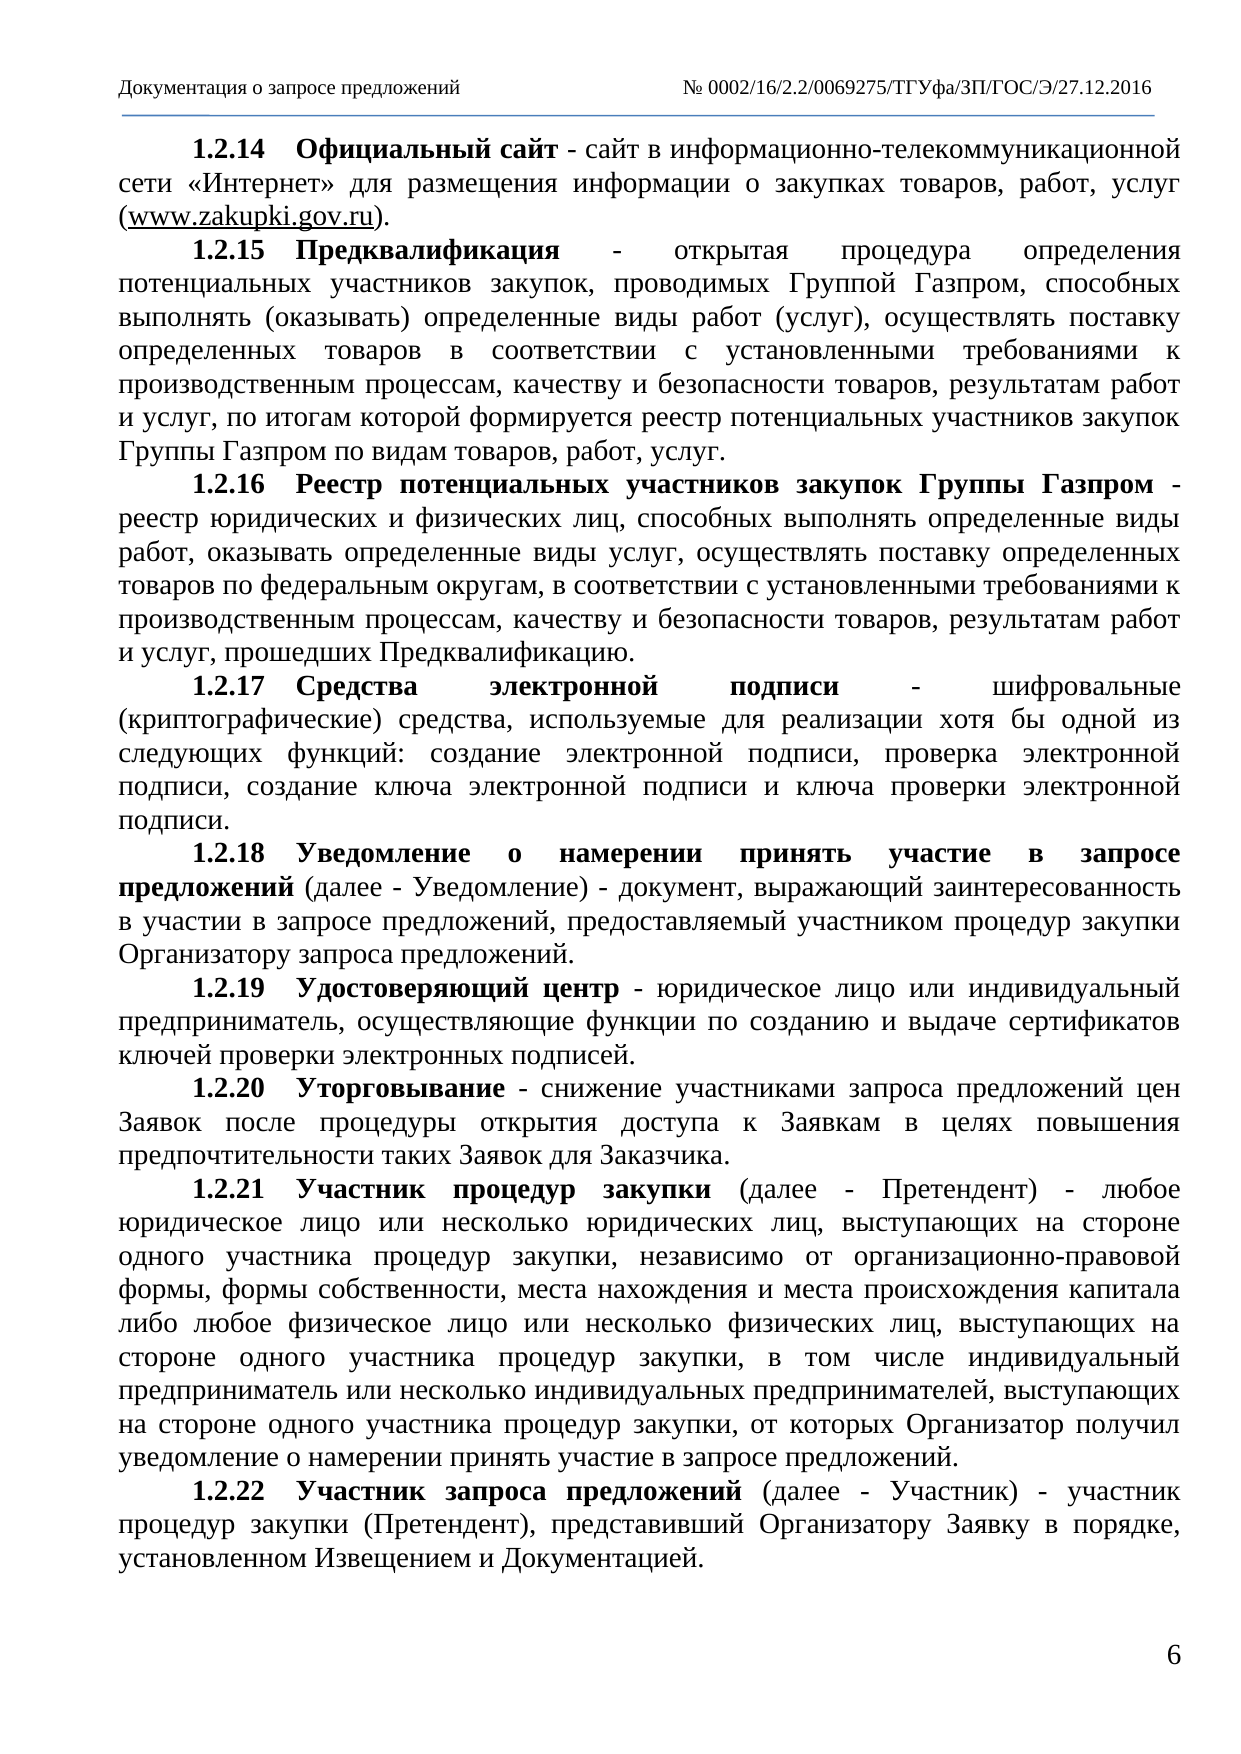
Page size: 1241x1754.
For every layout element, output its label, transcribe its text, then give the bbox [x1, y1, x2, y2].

list Реестр потенциальных участников закупок Группы Газпром - реестр юридических и физических лиц, способных выполнять определенные виды работ, оказывать определенные виды услуг, осуществлять поставку определенных товаров по федеральным округам, в соответствии с установленными требованиями к производственным процессам, качеству и безопасности товаров, результатам работ и услуг, прошедших Предквалификацию. [118, 467, 1181, 668]
list Участник процедур закупки (далее - Претендент) - любое юридическое лицо или несколько юридических лиц, выступающих на стороне одного участника процедур закупки, независимо от организационно-правовой формы, формы собственности, места нахождения и места происхождения капитала либо любое физическое лицо или несколько физических лиц, выступающих на стороне одного участника процедур закупки, в том числе индивидуальный предприниматель или несколько индивидуальных предпринимателей, выступающих на стороне одного участника процедур закупки, от которых Организатор получил уведомление о намерении принять участие в запросе предложений. [118, 1171, 1181, 1473]
list Официальный сайт - сайт в информационно-телекоммуникационной сети «Интернет» для размещения информации о закупках товаров, работ, услуг (www.zakupki.gov.ru). [118, 131, 1181, 232]
list Удостоверяющий центр - юридическое лицо или индивидуальный предприниматель, осуществляющие функции по созданию и выдаче сертификатов ключей проверки электронных подписей. [118, 970, 1181, 1070]
list Уторговывание - снижение участниками запроса предложений цен Заявок после процедуры открытия доступа к Заявкам в целях повышения предпочтительности таких Заявок для Заказчика. [118, 1070, 1181, 1171]
list Средства электронной подписи - шифровальные (криптографические) средства, используемые для реализации хотя бы одной из следующих функций: создание электронной подписи, проверка электронной подписи, создание ключа электронной подписи и ключа проверки электронной подписи. [118, 668, 1181, 836]
list Уведомление о намерении принять участие в запросе предложений (далее - Уведомление) - документ, выражающий заинтересованность в участии в запросе предложений, предоставляемый участником процедур закупки Организатору запроса предложений. [118, 836, 1181, 970]
list Предквалификация - открытая процедура определения потенциальных участников закупок, проводимых Группой Газпром, способных выполнять (оказывать) определенные виды работ (услуг), осуществлять поставку определенных товаров в соответствии с установленными требованиями к производственным процессам, качеству и безопасности товаров, результатам работ и услуг, по итогам которой формируется реестр потенциальных участников закупок Группы Газпром по видам товаров, работ, услуг. [118, 232, 1181, 467]
list Участник запроса предложений (далее - Участник) - участник процедур закупки (Претендент), представивший Организатору Заявку в порядке, установленном Извещением и Документацией. [118, 1473, 1181, 1573]
